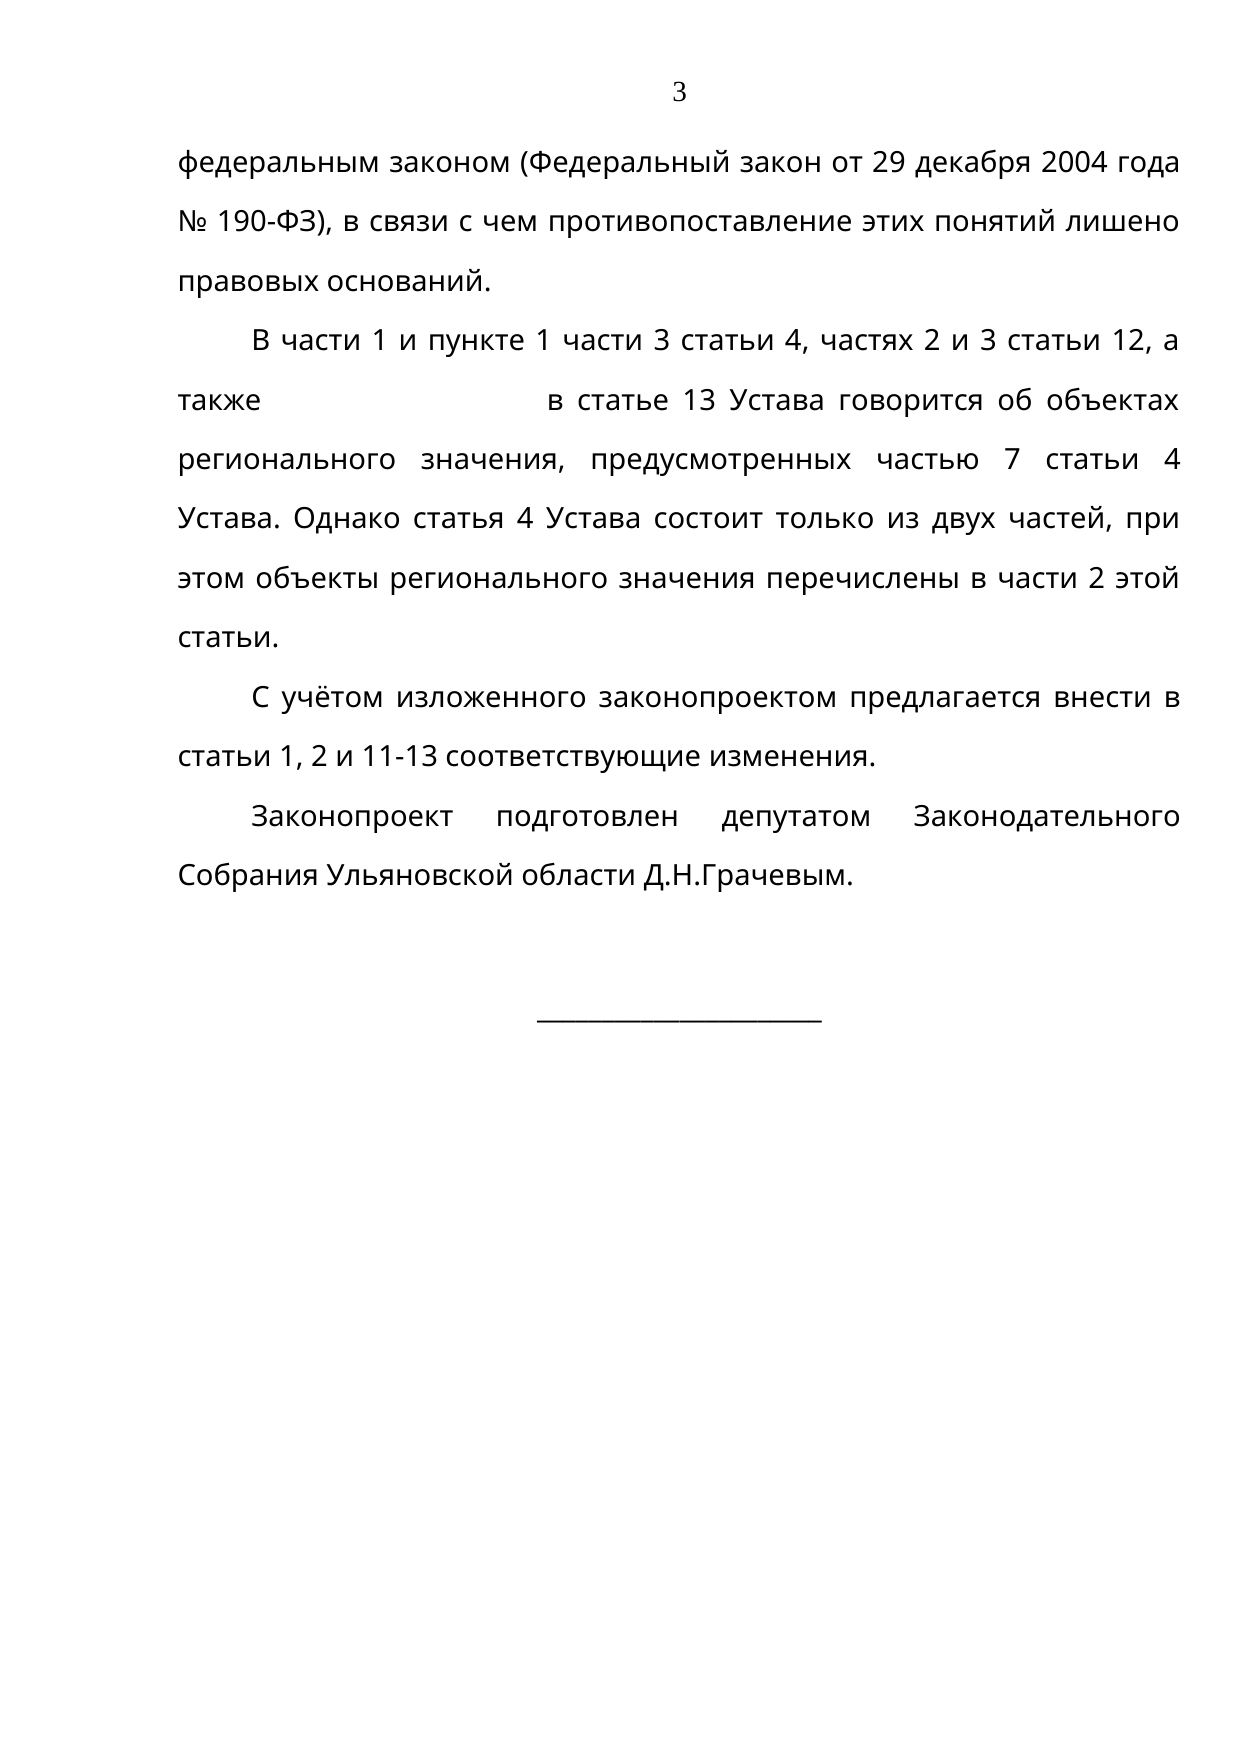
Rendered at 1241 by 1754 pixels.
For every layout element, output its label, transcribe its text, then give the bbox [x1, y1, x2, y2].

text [177, 141, 1181, 299]
text Законопроект подготовлен депутатом Законодательного Собрания Ульяновской области Д.Н.Грачевым. [177, 795, 1181, 894]
text ______________________ [177, 987, 1181, 1027]
text С учётом изложенного законопроектом предлагается внести в статьи 1, 2 и 11-13 соответствующие изменения. [177, 676, 1181, 775]
text В части 1 и пункте 1 части 3 статьи 4, частях 2 и 3 статьи 12, а также в статье 13 Устава говорится об объектах регионального значения, предусмотренных частью 7 статьи 4 Устава. Однако статья 4 Устава состоит только из двух частей, при этом объекты регионального значения перечислены в части 2 этой статьи. [177, 319, 1181, 656]
